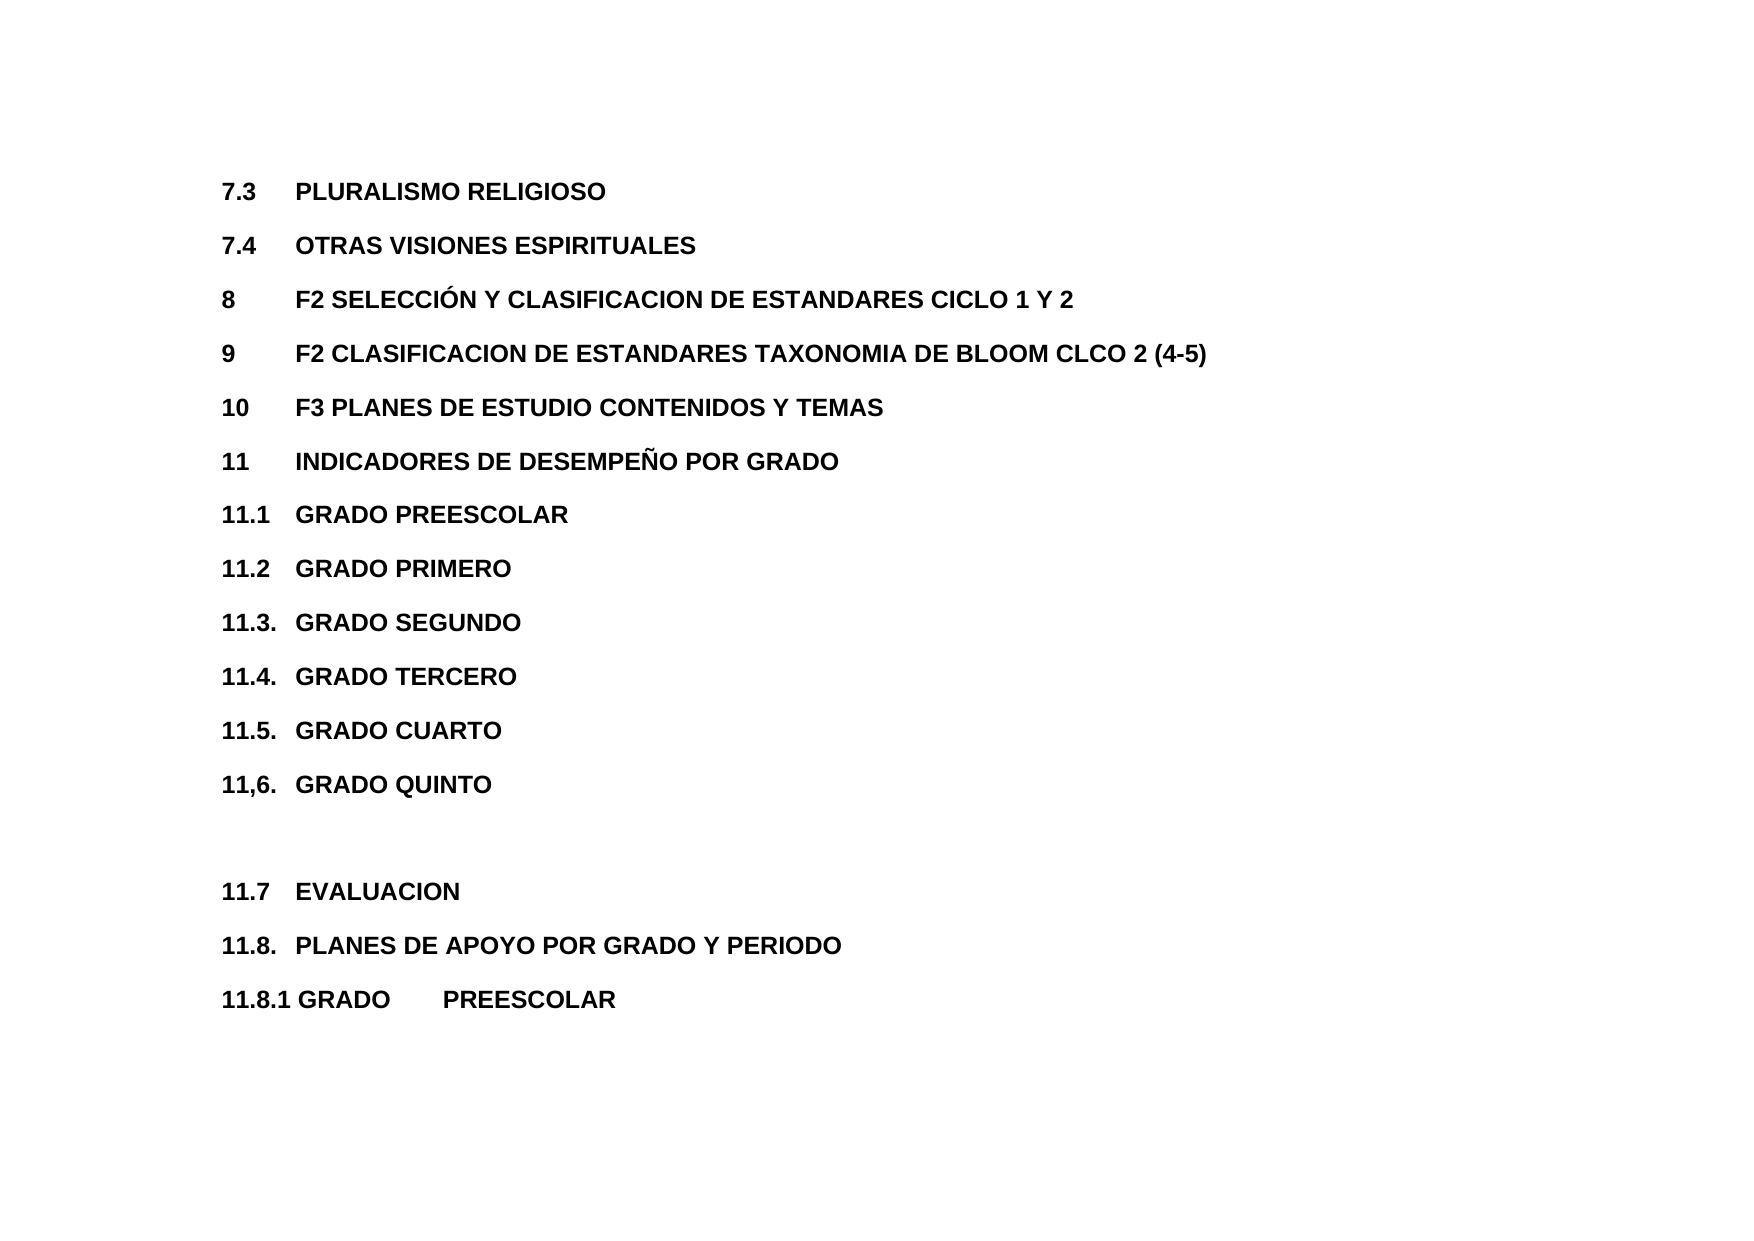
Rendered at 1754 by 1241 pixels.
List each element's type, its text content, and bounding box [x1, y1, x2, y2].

text 7.3 PLURALISMO RELIGIOSO [148, 177, 1606, 206]
text 11.5. GRADO CUARTO [221, 716, 1606, 744]
text 11,6. GRADO QUINTO [221, 769, 1606, 798]
text 11 INDICADORES DE DESEMPEÑO POR GRADO [221, 446, 1606, 475]
text 11.4. GRADO TERCERO [221, 662, 1606, 691]
text 8 F2 SELECCIÓN Y CLASIFICACION DE ESTANDARES CICLO 1 Y 2 [221, 285, 1606, 314]
text 11.8.1 GRADO PREESCOLAR [221, 985, 1606, 1014]
text 10 F3 PLANES DE ESTUDIO CONTENIDOS Y TEMAS [221, 393, 1606, 421]
text 11.8. PLANES DE APOYO POR GRADO Y PERIODO [221, 931, 1606, 960]
text 11.1 GRADO PREESCOLAR [221, 500, 1606, 529]
text 9 F2 CLASIFICACION DE ESTANDARES TAXONOMIA DE BLOOM CLCO 2 (4-5) [221, 339, 1606, 367]
text 11.2 GRADO PRIMERO [221, 554, 1606, 583]
text 11.7 EVALUACION [221, 877, 1606, 906]
text 11.3. GRADO SEGUNDO [221, 608, 1606, 637]
text 7.4 OTRAS VISIONES ESPIRITUALES [221, 231, 1606, 260]
